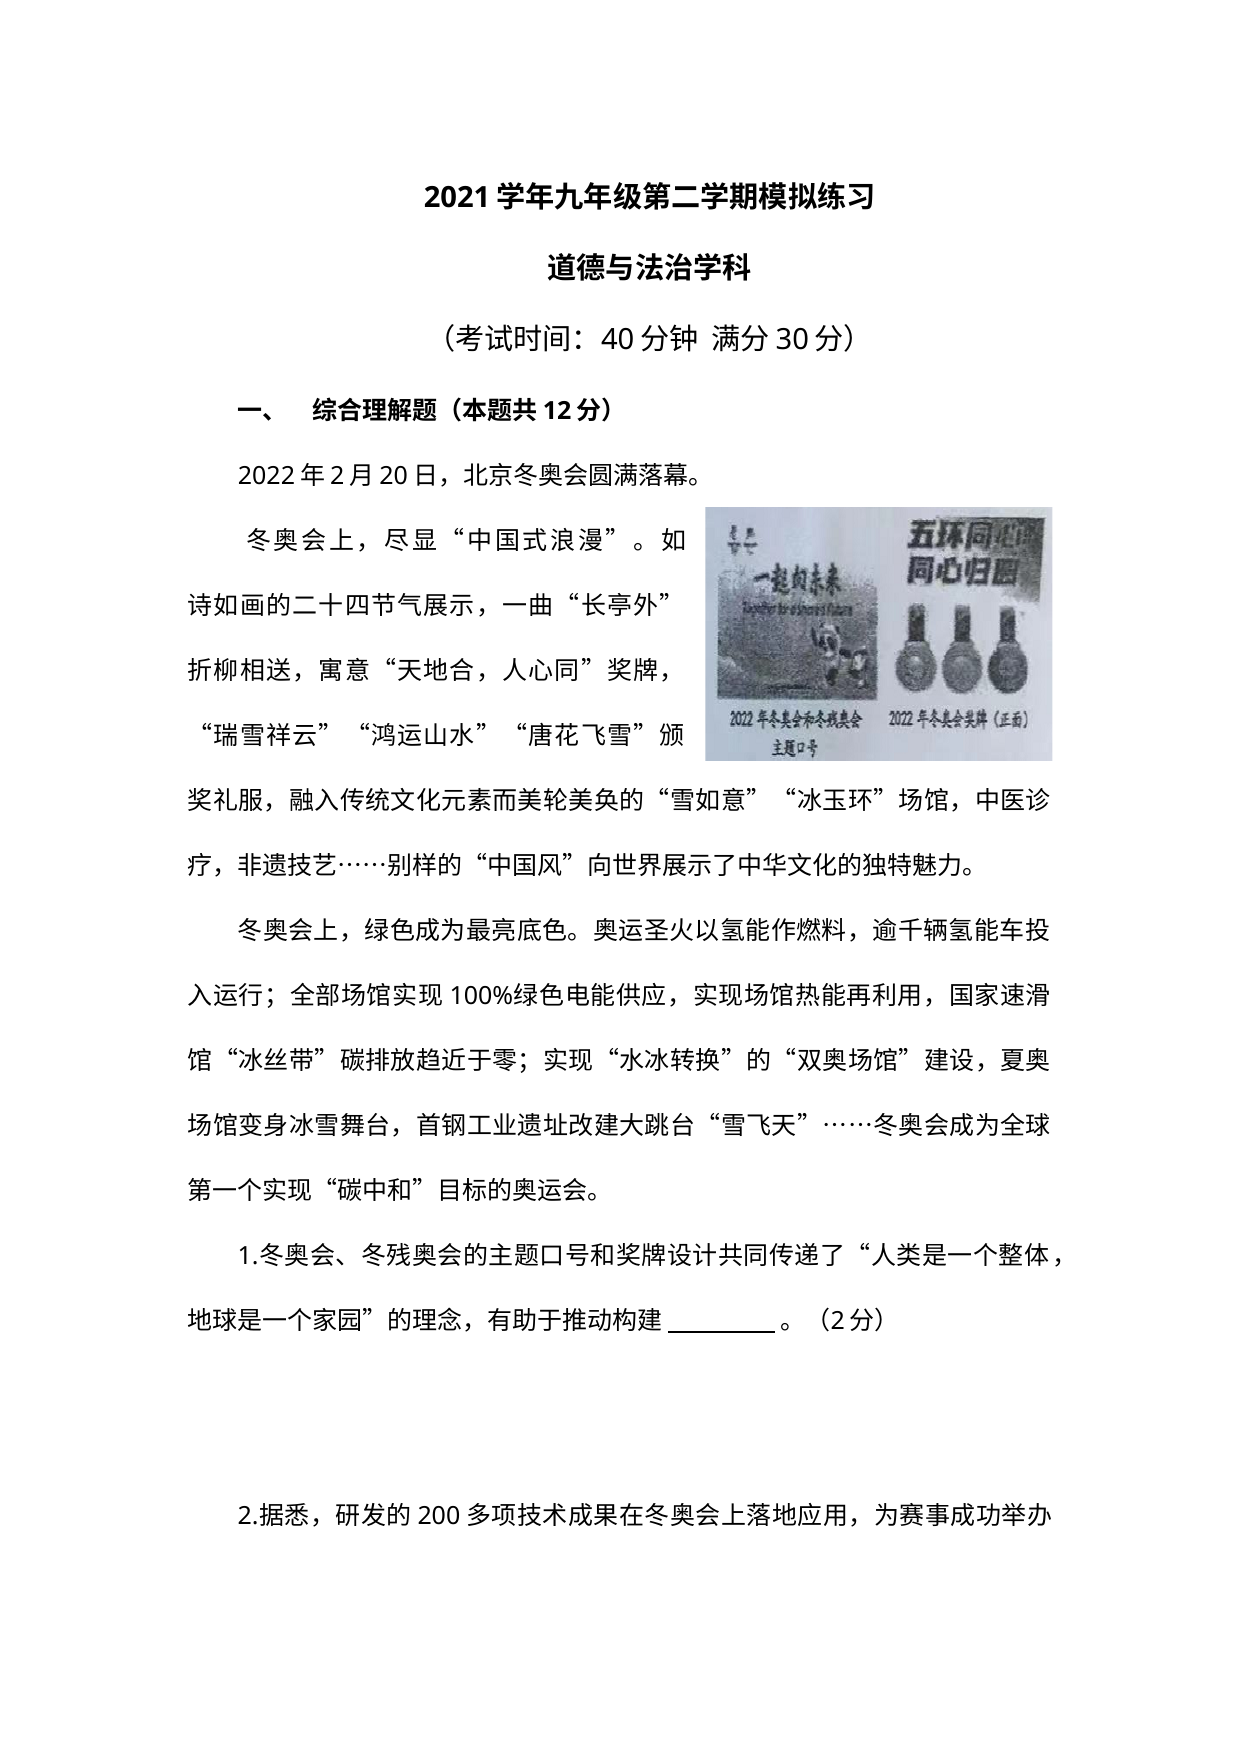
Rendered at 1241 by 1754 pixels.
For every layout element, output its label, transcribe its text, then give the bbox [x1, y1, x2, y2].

text 2021学年九年级第二学期模拟练习 [187, 162, 1053, 227]
picture [705, 507, 1053, 761]
text （考试时间：40分钟 满分30分） [187, 304, 1053, 369]
text 2022年2月20日，北京冬奥会圆满落幕。 [238, 441, 1053, 506]
text 1.冬奥会、冬残奥会的主题口号和奖牌设计共同传递了“人类是一个整体，地球是一个家园”的理念，有助于推动构建 。（2分） [187, 1221, 1053, 1351]
list 综合理解题（本题共12分） [238, 376, 1053, 441]
text 冬奥会上，绿色成为最亮底色。奥运圣火以氢能作燃料，逾千辆氢能车投入运行；全部场馆实现100%绿色电能供应，实现场馆热能再利用，国家速滑馆“冰丝带”碳排放趋近于零；实现“水冰转换”的“双奥场馆”建设，夏奥场馆变身冰雪舞台，首钢工业遗址改建大跳台“雪飞天”……冬奥会成为全球第一个实现“碳中和”目标的奥运会。 [187, 896, 1053, 1221]
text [187, 1481, 1053, 1546]
text 道德与法治学科 [187, 233, 1053, 298]
